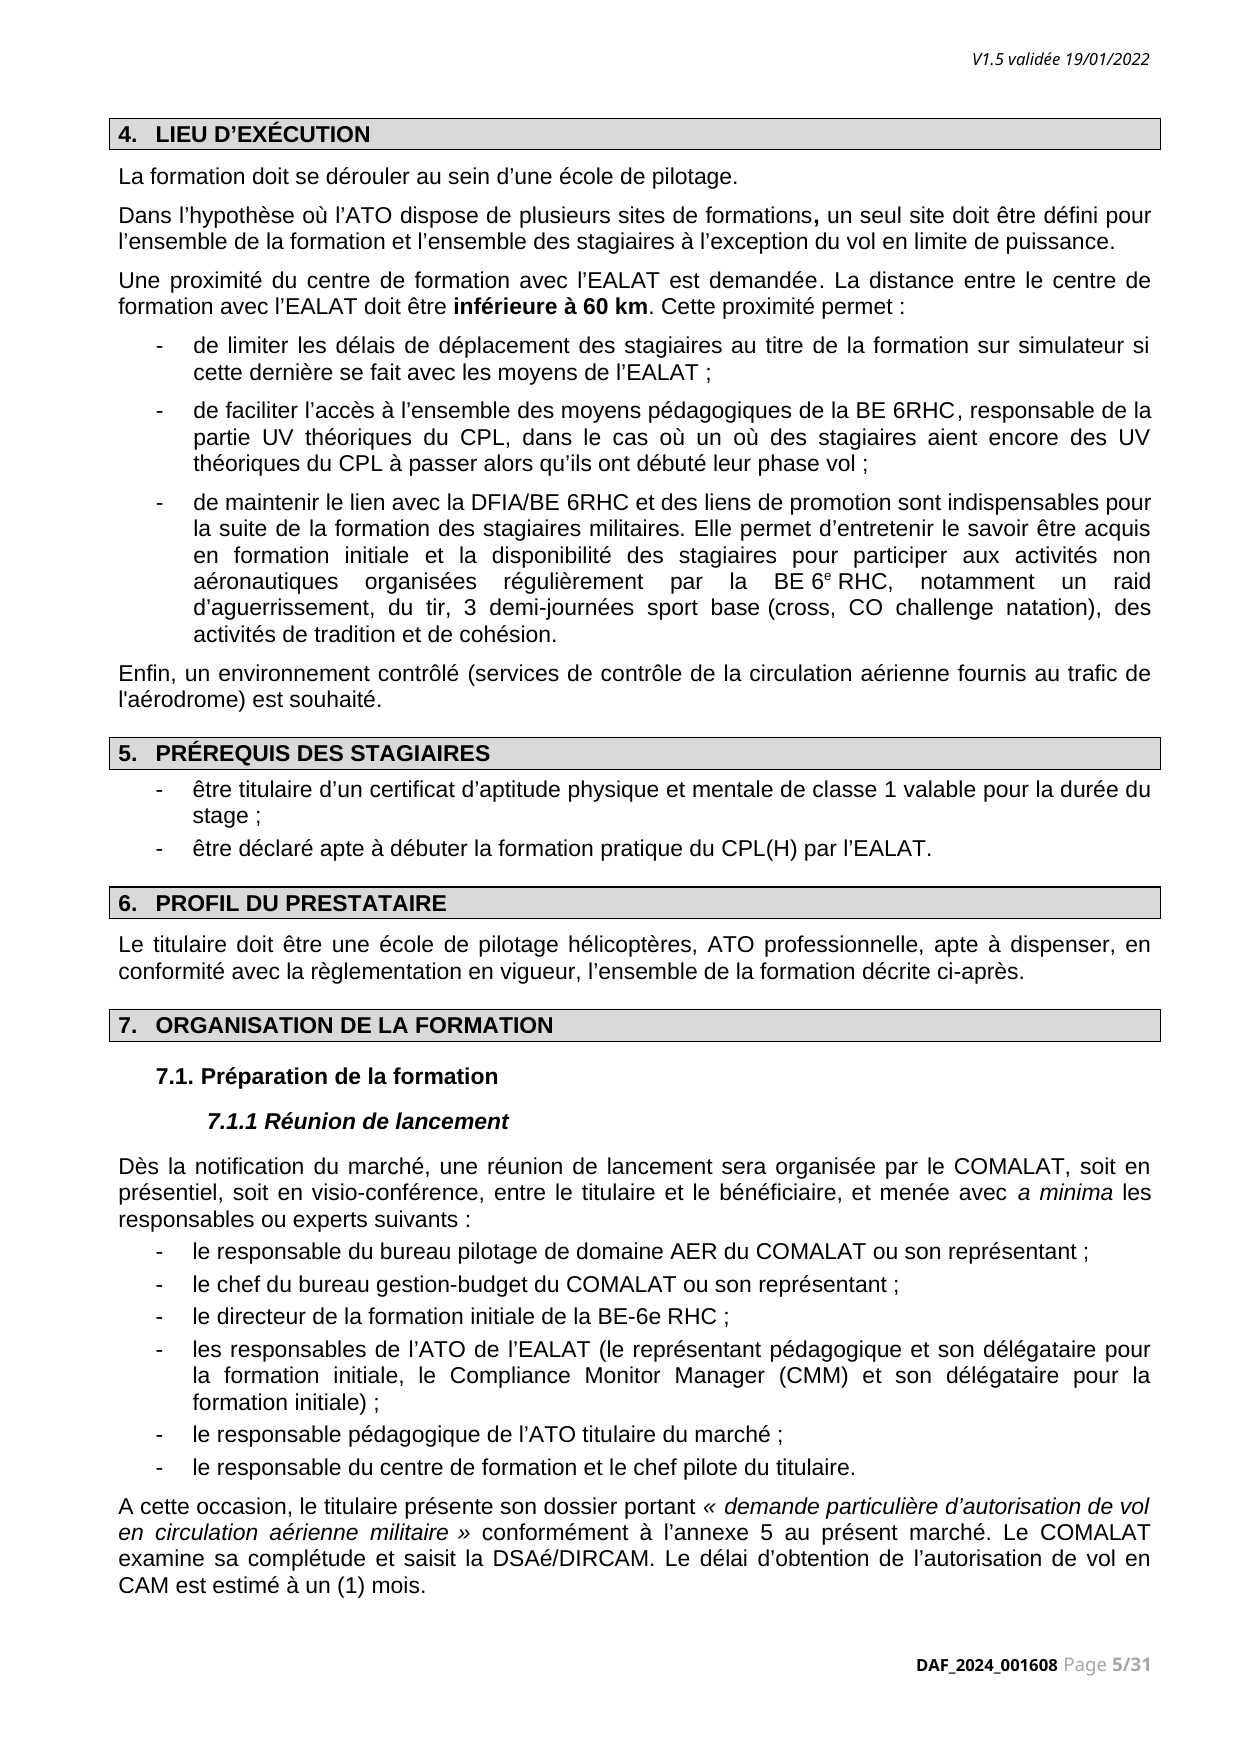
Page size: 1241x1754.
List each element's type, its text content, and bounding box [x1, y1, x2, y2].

list 7.1.1 Réunion de lancement [156, 1108, 1152, 1134]
list Préparation de la formation [156, 1063, 1152, 1089]
list le chef du bureau gestion-budget du COMALAT ou son représentant ; [155, 1271, 1152, 1297]
list le responsable du bureau pilotage de domaine AER du COMALAT ou son représentant ; [155, 1238, 1152, 1264]
list PROFIL DU PRESTATAIRE [110, 888, 1160, 918]
text Une proximité du centre de formation avec l’EALAT est demandée. La distance entre le centre de formation avec l’EALAT doit être inférieure à 60 km. Cette proximité permet : [118, 267, 1152, 319]
list Le titulaire doit être une école de pilotage hélicoptères, ATO professionnelle, apte à dispenser, en conformité avec la règlementation en vigueur, l’ensemble de la formation décrite ci-après. [118, 931, 1152, 984]
list PRÉREQUIS DES STAGIAIRES [110, 738, 1160, 769]
list le responsable pédagogique de l’ATO titulaire du marché ; [155, 1421, 1152, 1448]
text Dans l’hypothèse où l’ATO dispose de plusieurs sites de formations, un seul site doit être défini pour l’ensemble de la formation et l’ensemble des stagiaires à l’exception du vol en limite de puissance. [118, 202, 1152, 254]
text A cette occasion, le titulaire présente son dossier portant « demande particulière d’autorisation de vol en circulation aérienne militaire » conformément à l’annexe 5 au présent marché. Le COMALAT examine sa complétude et saisit la DSAé/DIRCAM. Le délai d’obtention de l’autorisation de vol en CAM est estimé à un (1) mois. [118, 1493, 1152, 1598]
list de limiter les délais de déplacement des stagiaires au titre de la formation sur simulateur si cette dernière se fait avec les moyens de l’EALAT ; [156, 332, 1152, 385]
text Enfin, un environnement contrôlé (services de contrôle de la circulation aérienne fournis au trafic de l'aérodrome) est souhaité. [118, 659, 1152, 712]
list le responsable du centre de formation et le chef pilote du titulaire. [155, 1454, 1152, 1480]
list de maintenir le lien avec la DFIA/BE 6RHC et des liens de promotion sont indispensables pour la suite de la formation des stagiaires militaires. Elle permet d’entretenir le savoir être acquis en formation initiale et la disponibilité des stagiaires pour participer aux activités non aéronautiques organisées régulièrement par la BE 6e RHC, notamment un raid d’aguerrissement, du tir, 3 demi-journées sport base (cross, CO challenge natation), des activités de tradition et de cohésion. [156, 489, 1152, 647]
list être titulaire d’un certificat d’aptitude physique et mentale de classe 1 valable pour la durée du stage ; [155, 776, 1152, 829]
list de faciliter l’accès à l’ensemble des moyens pédagogiques de la BE 6RHC, responsable de la partie UV théoriques du CPL, dans le cas où un où des stagiaires aient encore des UV théoriques du CPL à passer alors qu’ils ont débuté leur phase vol ; [156, 397, 1152, 476]
list les responsables de l’ATO de l’EALAT (le représentant pédagogique et son délégataire pour la formation initiale, le Compliance Monitor Manager (CMM) et son délégataire pour la formation initiale) ; [155, 1336, 1152, 1415]
list le directeur de la formation initiale de la BE-6e RHC ; [155, 1303, 1152, 1330]
list LIEU D’EXÉCUTION [110, 119, 1160, 149]
list être déclaré apte à débuter la formation pratique du CPL(H) par l’EALAT. [155, 835, 1152, 861]
list ORGANISATION DE LA FORMATION [110, 1010, 1160, 1041]
text La formation doit se dérouler au sein d’une école de pilotage. [118, 163, 1152, 189]
text Dès la notification du marché, une réunion de lancement sera organisée par le COMALAT, soit en présentiel, soit en visio-conférence, entre le titulaire et le bénéficiaire, et menée avec a minima les responsables ou experts suivants : [118, 1153, 1152, 1232]
